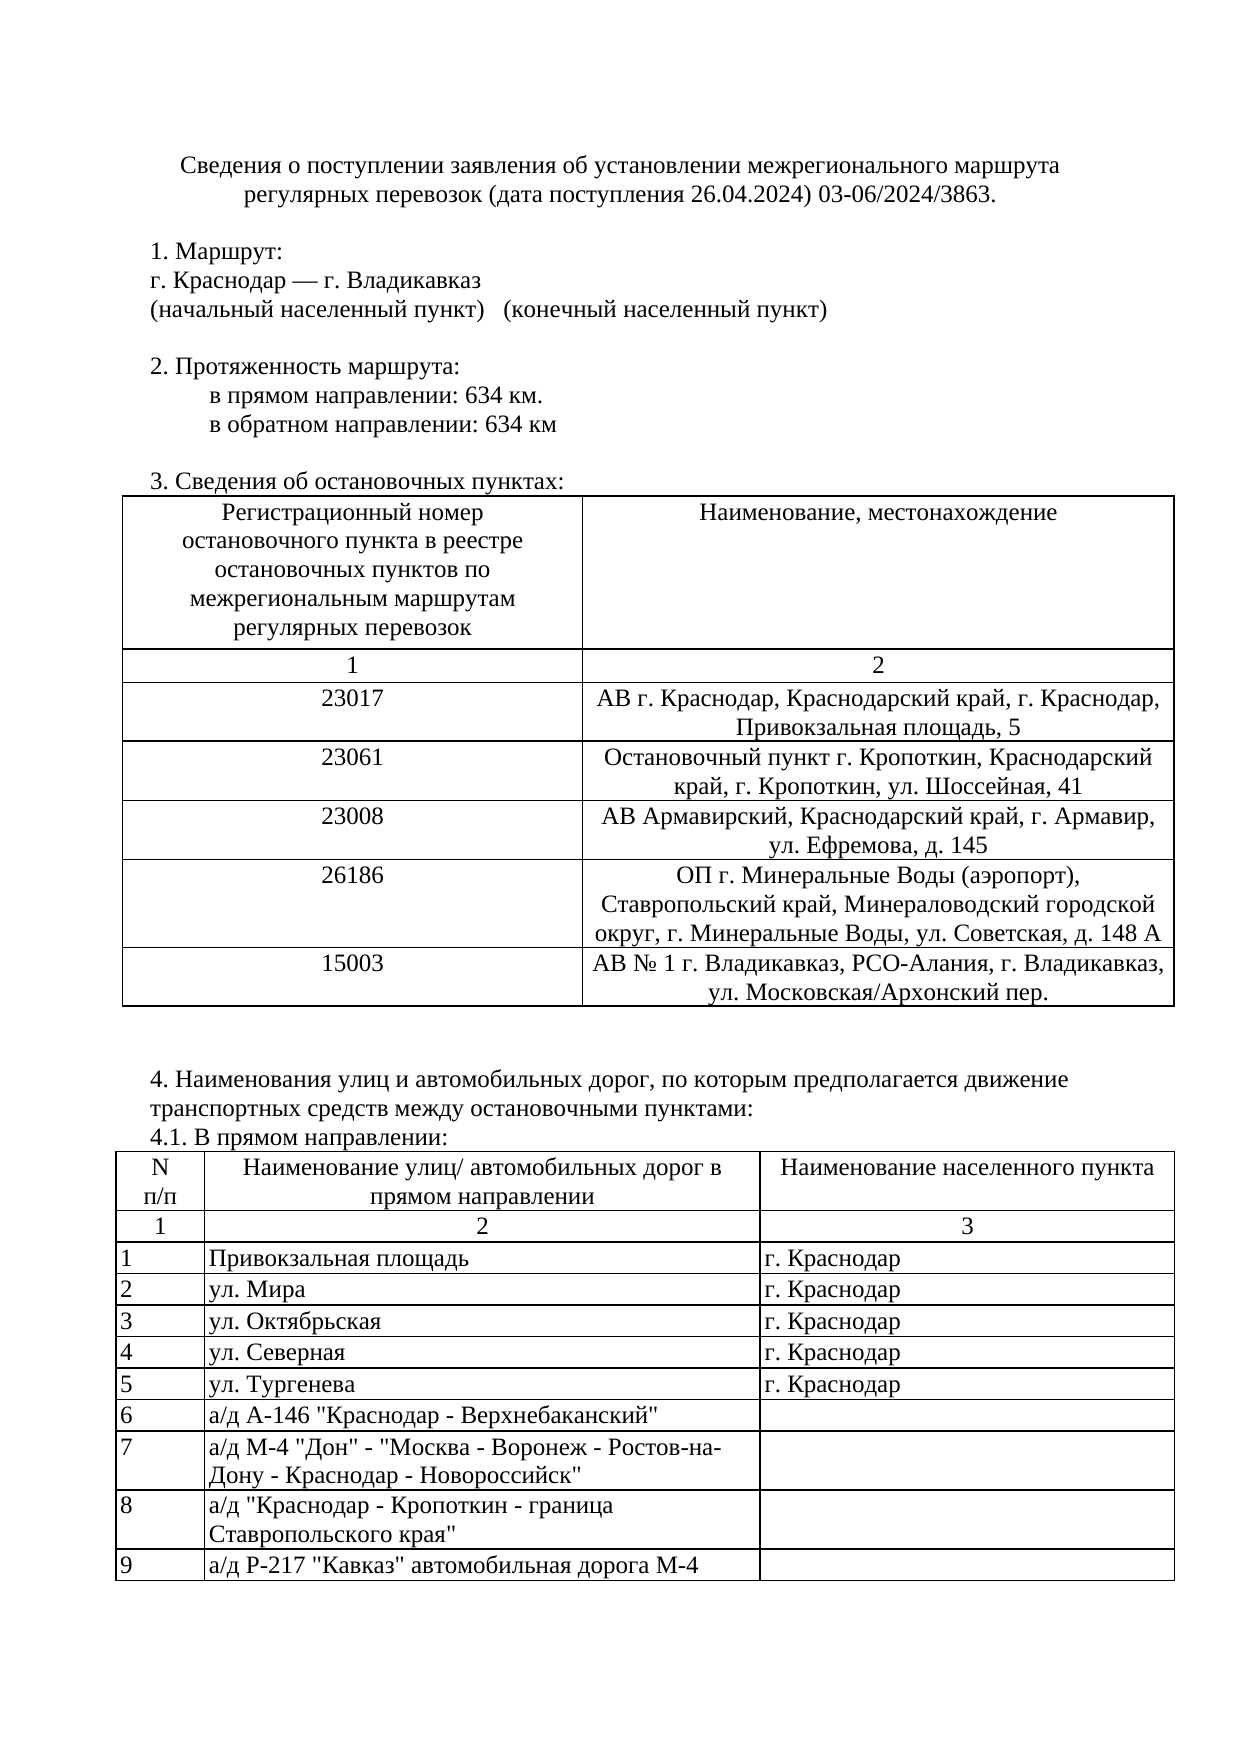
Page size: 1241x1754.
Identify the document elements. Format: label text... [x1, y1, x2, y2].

table_cell 3 [117, 1306, 204, 1336]
table_cell [761, 1400, 1174, 1430]
text Сведения о поступлении заявления об установлении межрегионального маршрута регулярных перевозок (дата поступления 26.04.2024) 03-06/2024/3863. [150, 150, 1090, 207]
text г. Краснодар — г. Владикавказ [150, 265, 1090, 294]
text 4. Наименования улиц и автомобильных дорог, по которым предполагается движение транспортных средств между остановочными пунктами: [150, 1064, 1090, 1122]
table_cell 26186 [123, 860, 582, 946]
text в обратном направлении: 634 км [150, 409, 1090, 437]
text 2. Протяженность маршрута: [150, 351, 1090, 380]
table_cell 1 [117, 1243, 204, 1273]
table_cell Привокзальная площадь [205, 1243, 759, 1273]
text в прямом направлении: 634 км. [150, 380, 1090, 409]
table_cell г. Краснодар [761, 1369, 1174, 1398]
table_cell г. Краснодар [761, 1243, 1174, 1273]
table_cell 2 [583, 650, 1173, 681]
table_cell г. Краснодар [761, 1337, 1174, 1367]
table_cell АВ Армавирский, Краснодарский край, г. Армавир, ул. Ефремова, д. 145 [583, 801, 1173, 858]
text 1. Маршрут: [150, 236, 1090, 265]
text (начальный населенный пункт) (конечный населенный пункт) [150, 294, 1090, 322]
table_cell а/д "Краснодар - Кропоткин - граница Ставропольского края" [205, 1491, 759, 1548]
table_cell 4 [117, 1337, 204, 1367]
text 4.1. В прямом направлении: [150, 1122, 1090, 1151]
table_cell 1 [123, 650, 582, 681]
table_cell ул. Тургенева [205, 1369, 759, 1398]
table_cell ул. Октябрьская [205, 1306, 759, 1336]
table_cell 9 [117, 1550, 204, 1579]
table_header Наименование населенного пункта [761, 1152, 1174, 1210]
table_header N п/п [117, 1152, 204, 1210]
table_cell 8 [117, 1491, 204, 1548]
table_cell 15003 [123, 948, 582, 1005]
text 3. Сведения об остановочных пунктах: [150, 466, 1090, 495]
table_cell ОП г. Минеральные Воды (аэропорт), Ставропольский край, Минераловодский городской округ, г. Минеральные Воды, ул. Советская, д. 148 А [583, 860, 1173, 946]
table_cell г. Краснодар [761, 1274, 1174, 1304]
table_cell АВ г. Краснодар, Краснодарский край, г. Краснодар, Привокзальная площадь, 5 [583, 683, 1173, 740]
table_header Наименование улиц/ автомобильных дорог в прямом направлении [205, 1152, 759, 1210]
table_cell 7 [117, 1432, 204, 1489]
table_cell 3 [761, 1211, 1174, 1241]
table_cell 5 [117, 1369, 204, 1398]
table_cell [205, 1550, 759, 1579]
table_cell 2 [117, 1274, 204, 1304]
table_cell [761, 1550, 1174, 1579]
table_header Регистрационный номер остановочного пункта в реестре остановочных пунктов по межрегиональным маршрутам регулярных перевозок [123, 497, 582, 648]
table_header Наименование, местонахождение [583, 497, 1173, 648]
table_cell а/д М-4 "Дон" - "Москва - Воронеж - Ростов-на-Дону - Краснодар - Новороссийск" [205, 1432, 759, 1489]
table_cell ул. Северная [205, 1337, 759, 1367]
table_cell 6 [117, 1400, 204, 1430]
table_cell а/д А-146 "Краснодар - Верхнебаканский" [205, 1400, 759, 1430]
table_cell 23061 [123, 742, 582, 799]
table_cell [761, 1432, 1174, 1489]
table_cell 23008 [123, 801, 582, 858]
table_cell 2 [205, 1211, 759, 1241]
table_cell 23017 [123, 683, 582, 740]
table_cell [761, 1491, 1174, 1548]
table_cell 1 [117, 1211, 204, 1241]
table_cell г. Краснодар [761, 1306, 1174, 1336]
table_cell АВ № 1 г. Владикавказ, РСО-Алания, г. Владикавказ, ул. Московская/Архонский пер. [583, 948, 1173, 1005]
table_cell ул. Мира [205, 1274, 759, 1304]
table_cell Остановочный пункт г. Кропоткин, Краснодарский край, г. Кропоткин, ул. Шоссейная, 41 [583, 742, 1173, 799]
